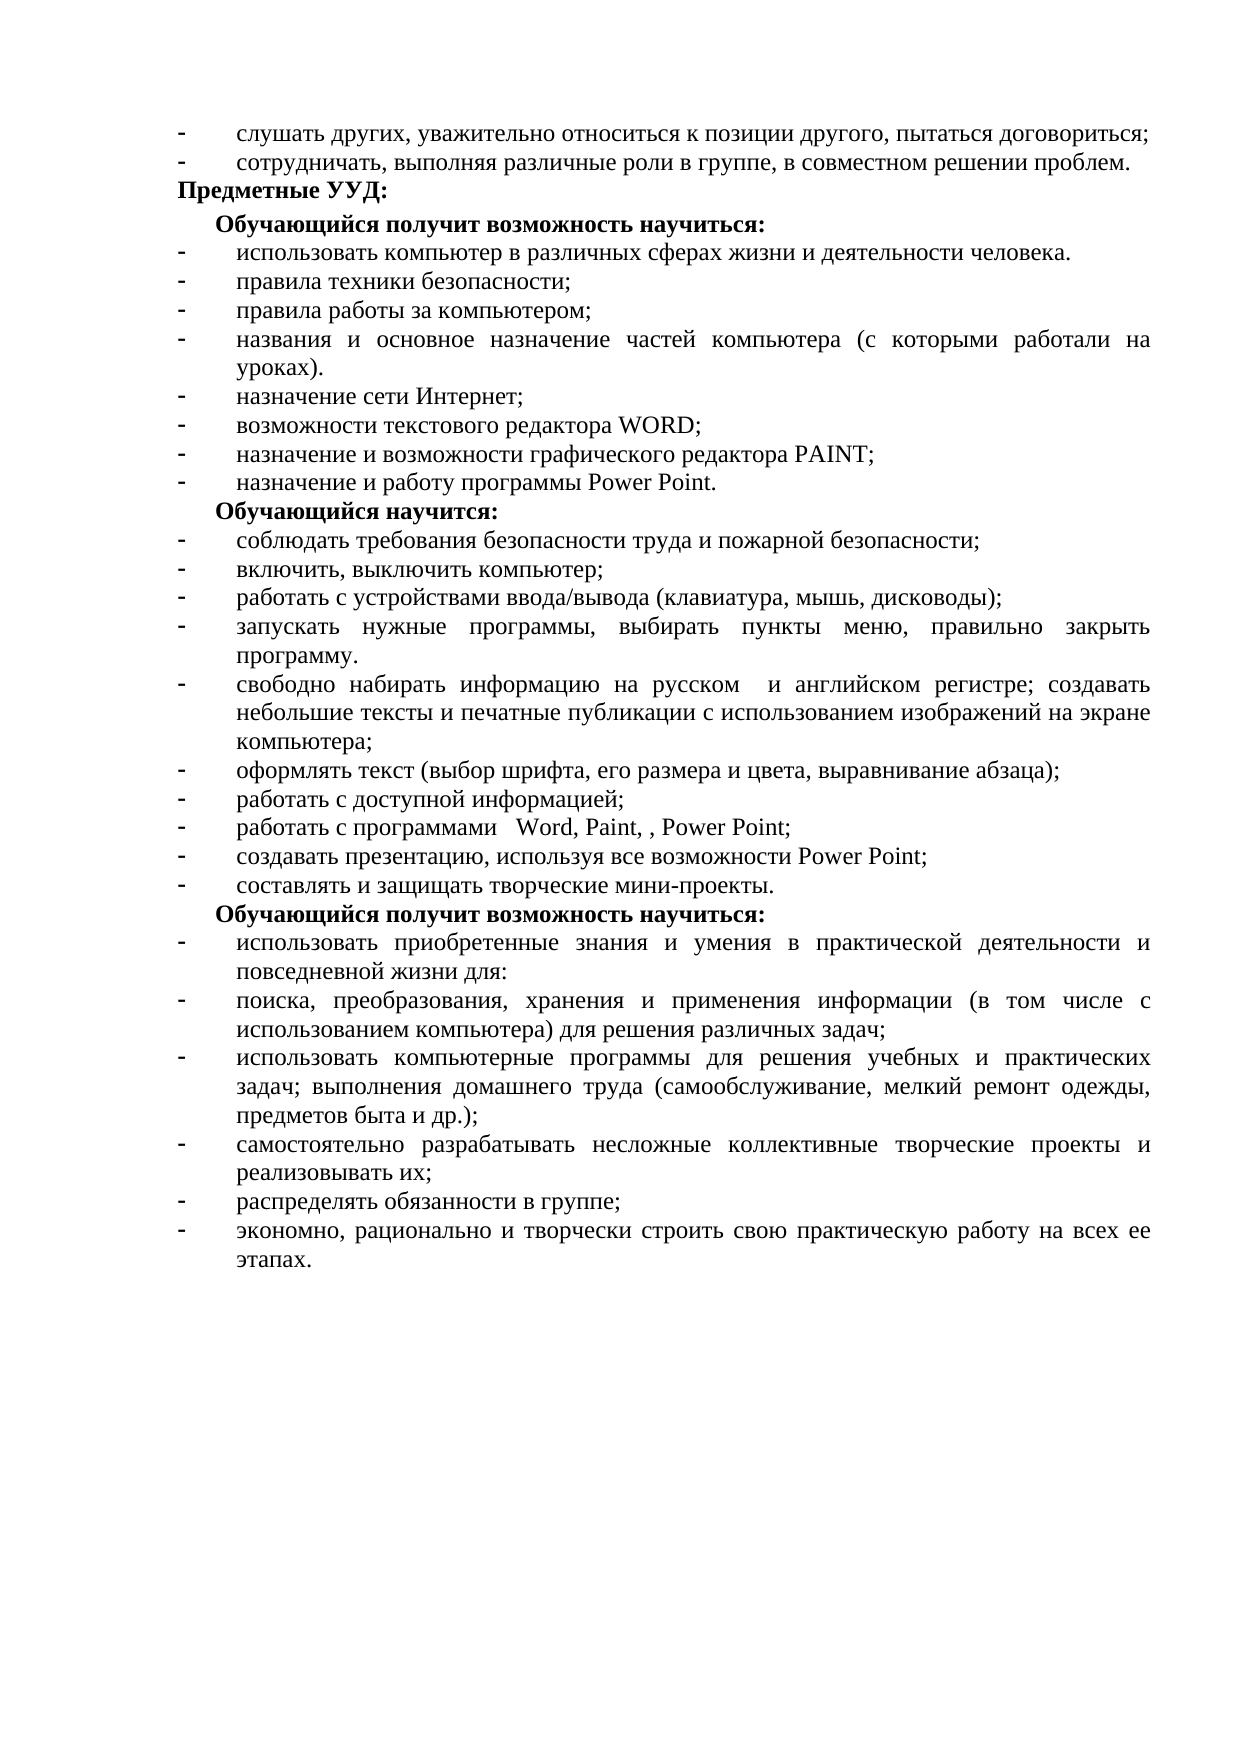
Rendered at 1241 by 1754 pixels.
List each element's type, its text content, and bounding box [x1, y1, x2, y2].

list запускать нужные программы, выбирать пункты меню, правильно закрыть программу. [177, 611, 1152, 669]
text Обучающийся получит возможность научиться: [215, 899, 1152, 927]
text Обучающийся научится: [215, 496, 1152, 525]
list экономно, рационально и творчески строить свою практическую работу на всех ее этапах. [177, 1215, 1152, 1272]
text Обучающийся получит возможность научиться: [215, 209, 1152, 237]
list правила работы за компьютером; [177, 295, 1152, 324]
list использовать компьютерные программы для решения учебных и практических задач; выполнения домашнего труда (самообслуживание, мелкий ремонт одежды, предметов быта и др.); [177, 1042, 1152, 1129]
list соблюдать требования безопасности труда и пожарной безопасности; [177, 525, 1152, 554]
list оформлять текст (выбор шрифта, его размера и цвета, выравнивание абзаца); [177, 755, 1152, 784]
list работать с доступной информацией; [177, 784, 1152, 812]
list создавать презентацию, используя все возможности Power Point; [177, 841, 1152, 870]
list использовать компьютер в различных сферах жизни и деятельности человека. [177, 237, 1152, 266]
text Предметные УУД: [177, 176, 1152, 204]
list свободно набирать информацию на русском и английском регистре; создавать небольшие тексты и печатные публикации с использованием изображений на экране компьютера; [177, 669, 1152, 755]
list назначение сети Интернет; [177, 381, 1152, 410]
list назначение и работу программы Power Point. [177, 467, 1152, 496]
list составлять и защищать творческие мини-проекты. [177, 870, 1152, 899]
list включить, выключить компьютер; [177, 554, 1152, 582]
list правила техники безопасности; [177, 266, 1152, 295]
list использовать приобретенные знания и умения в практической деятельности и повседневной жизни для: [177, 927, 1152, 985]
list поиска, преобразования, хранения и применения информации (в том числе с использованием компьютера) для решения различных задач; [177, 985, 1152, 1042]
list возможности текстового редактора WORD; [177, 410, 1152, 439]
list слушать других, уважительно относиться к позиции другого, пытаться договориться; [177, 118, 1152, 147]
list названия и основное назначение частей компьютера (с которыми работали на уроках). [177, 324, 1152, 381]
list работать с устройствами ввода/вывода (клавиатура, мышь, дисководы); [177, 582, 1152, 611]
list назначение и возможности графического редактора PAINT; [177, 439, 1152, 467]
list распределять обязанности в группе; [177, 1186, 1152, 1215]
list сотрудничать, выполняя различные роли в группе, в совместном решении проблем. [177, 147, 1152, 176]
list работать с программами Word, Paint, , Power Point; [177, 812, 1152, 841]
list самостоятельно разрабатывать несложные коллективные творческие проекты и реализовывать их; [177, 1129, 1152, 1186]
